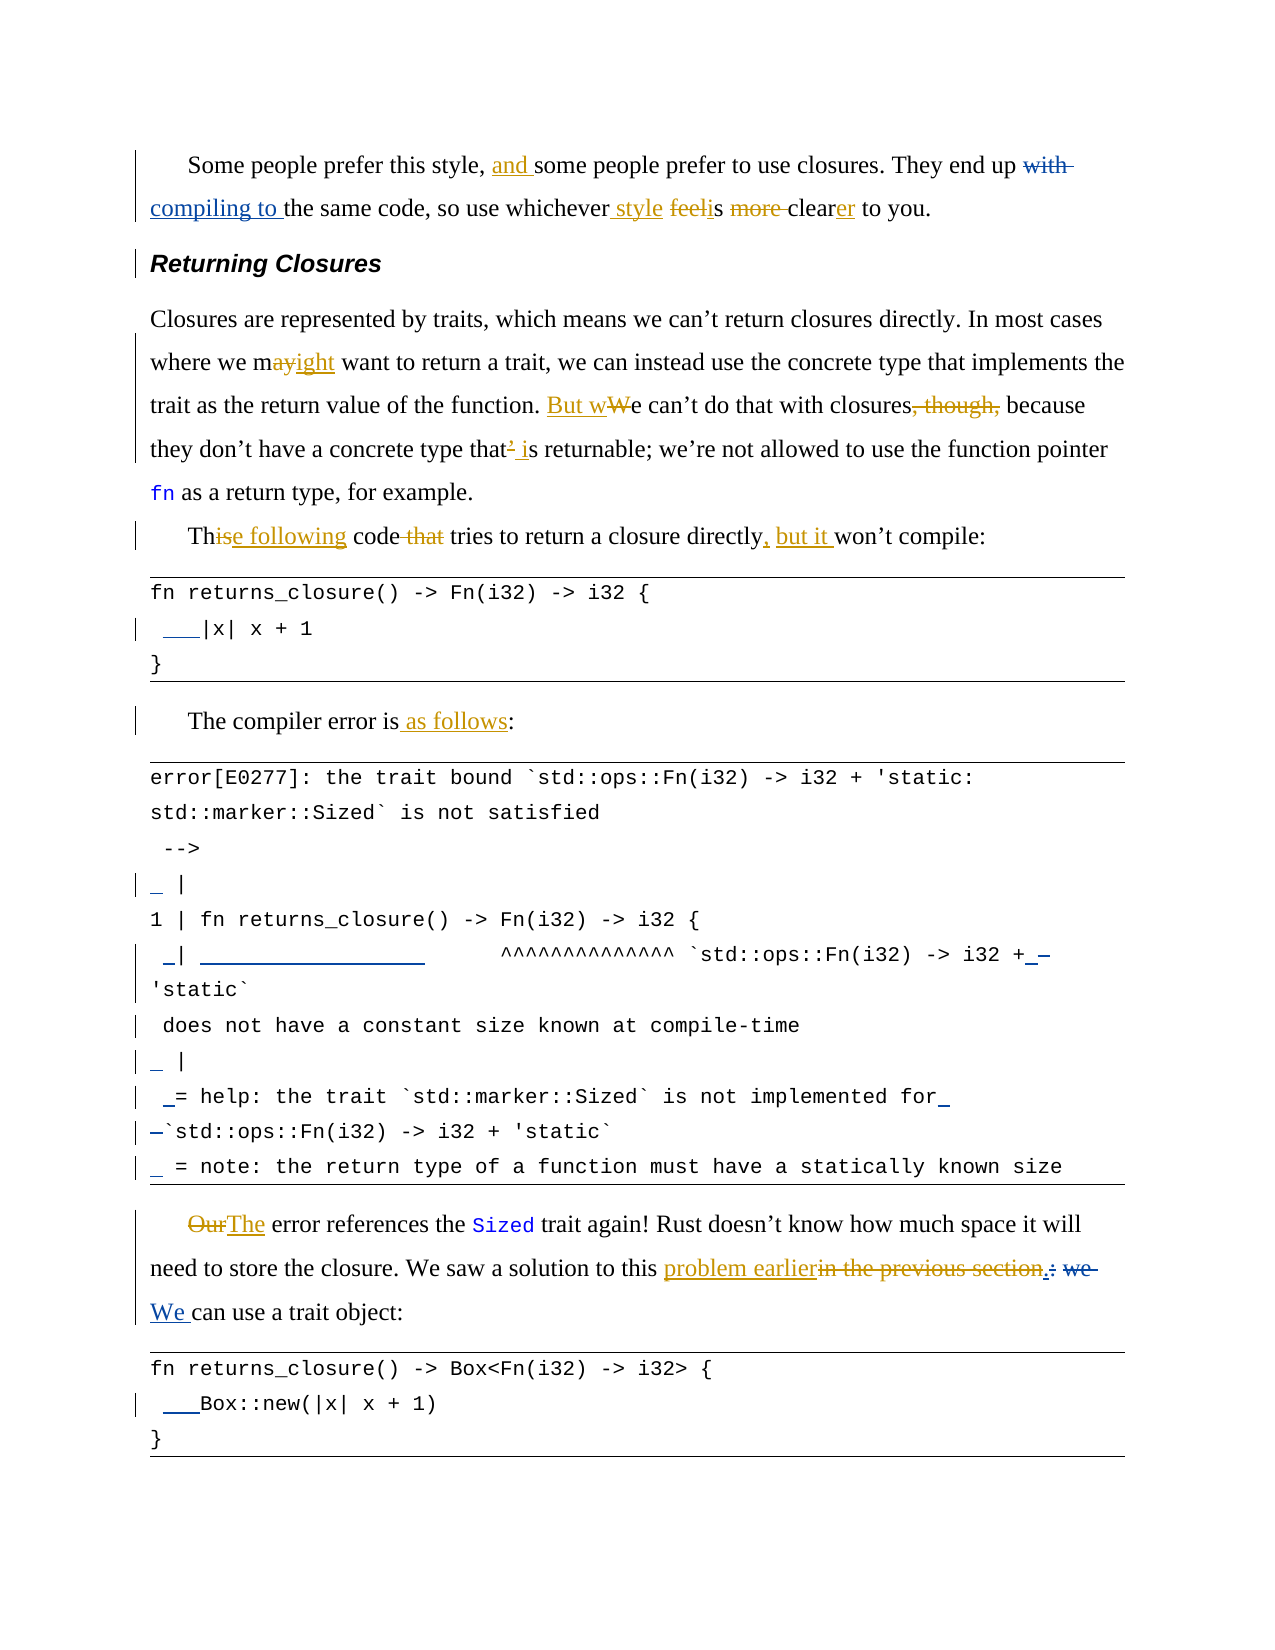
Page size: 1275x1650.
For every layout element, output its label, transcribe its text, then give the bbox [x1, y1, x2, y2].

text Closures are represented by traits, which means we can’t return closures directly. In most cases where we m want to return a trait, we can instead use the concrete type that implements the trait as the return value of the function. e can’t do that with closures because they don’t have a concrete type thats returnable; we’re not allowed to use the function pointer fn as a return type, for example. [150, 304, 1125, 506]
text | [150, 1050, 1125, 1074]
text Returning Closures [150, 249, 1125, 277]
text error[E0277]: the trait bound `std::ops::Fn(i32) -> i32 + 'static: [150, 763, 1125, 791]
text 1 | fn returns_closure() -> Fn(i32) -> i32 { [150, 908, 1125, 932]
text |x| x + 1 [150, 617, 1125, 641]
text --> [150, 838, 1125, 861]
text The compiler error is: [150, 706, 1125, 735]
text = help: the trait `std::marker::Sized` is not implemented for [150, 1086, 1125, 1109]
text fn returns_closure() -> Fn(i32) -> i32 { [150, 578, 1125, 606]
text `std::ops::Fn(i32) -> i32 + 'static` [150, 1121, 1125, 1145]
text Some people prefer this style, some people prefer to use closures. They end up the same code, so use whichever s clear to you. [150, 150, 1125, 222]
text does not have a constant size known at compile-time [150, 1015, 1125, 1038]
text | ^^^^^^^^^^^^^^ `std::ops::Fn(i32) -> i32 +'static` [150, 944, 1125, 1003]
text | [150, 873, 1125, 897]
text Box::new(|x| x + 1) [150, 1393, 1125, 1417]
text } [150, 653, 1125, 681]
text = note: the return type of a function must have a statically known size [150, 1156, 1125, 1184]
text std::marker::Sized` is not satisfied [150, 802, 1125, 826]
text error references the Sized trait again! Rust doesn’t know how much space it will need to store the closure. We saw a solution to this can use a trait object: [150, 1209, 1125, 1325]
text } [150, 1428, 1125, 1456]
text fn returns_closure() -> Box<Fn(i32) -> i32> { [150, 1353, 1125, 1381]
text Th code tries to return a closure directly won’t compile: [150, 521, 1125, 550]
